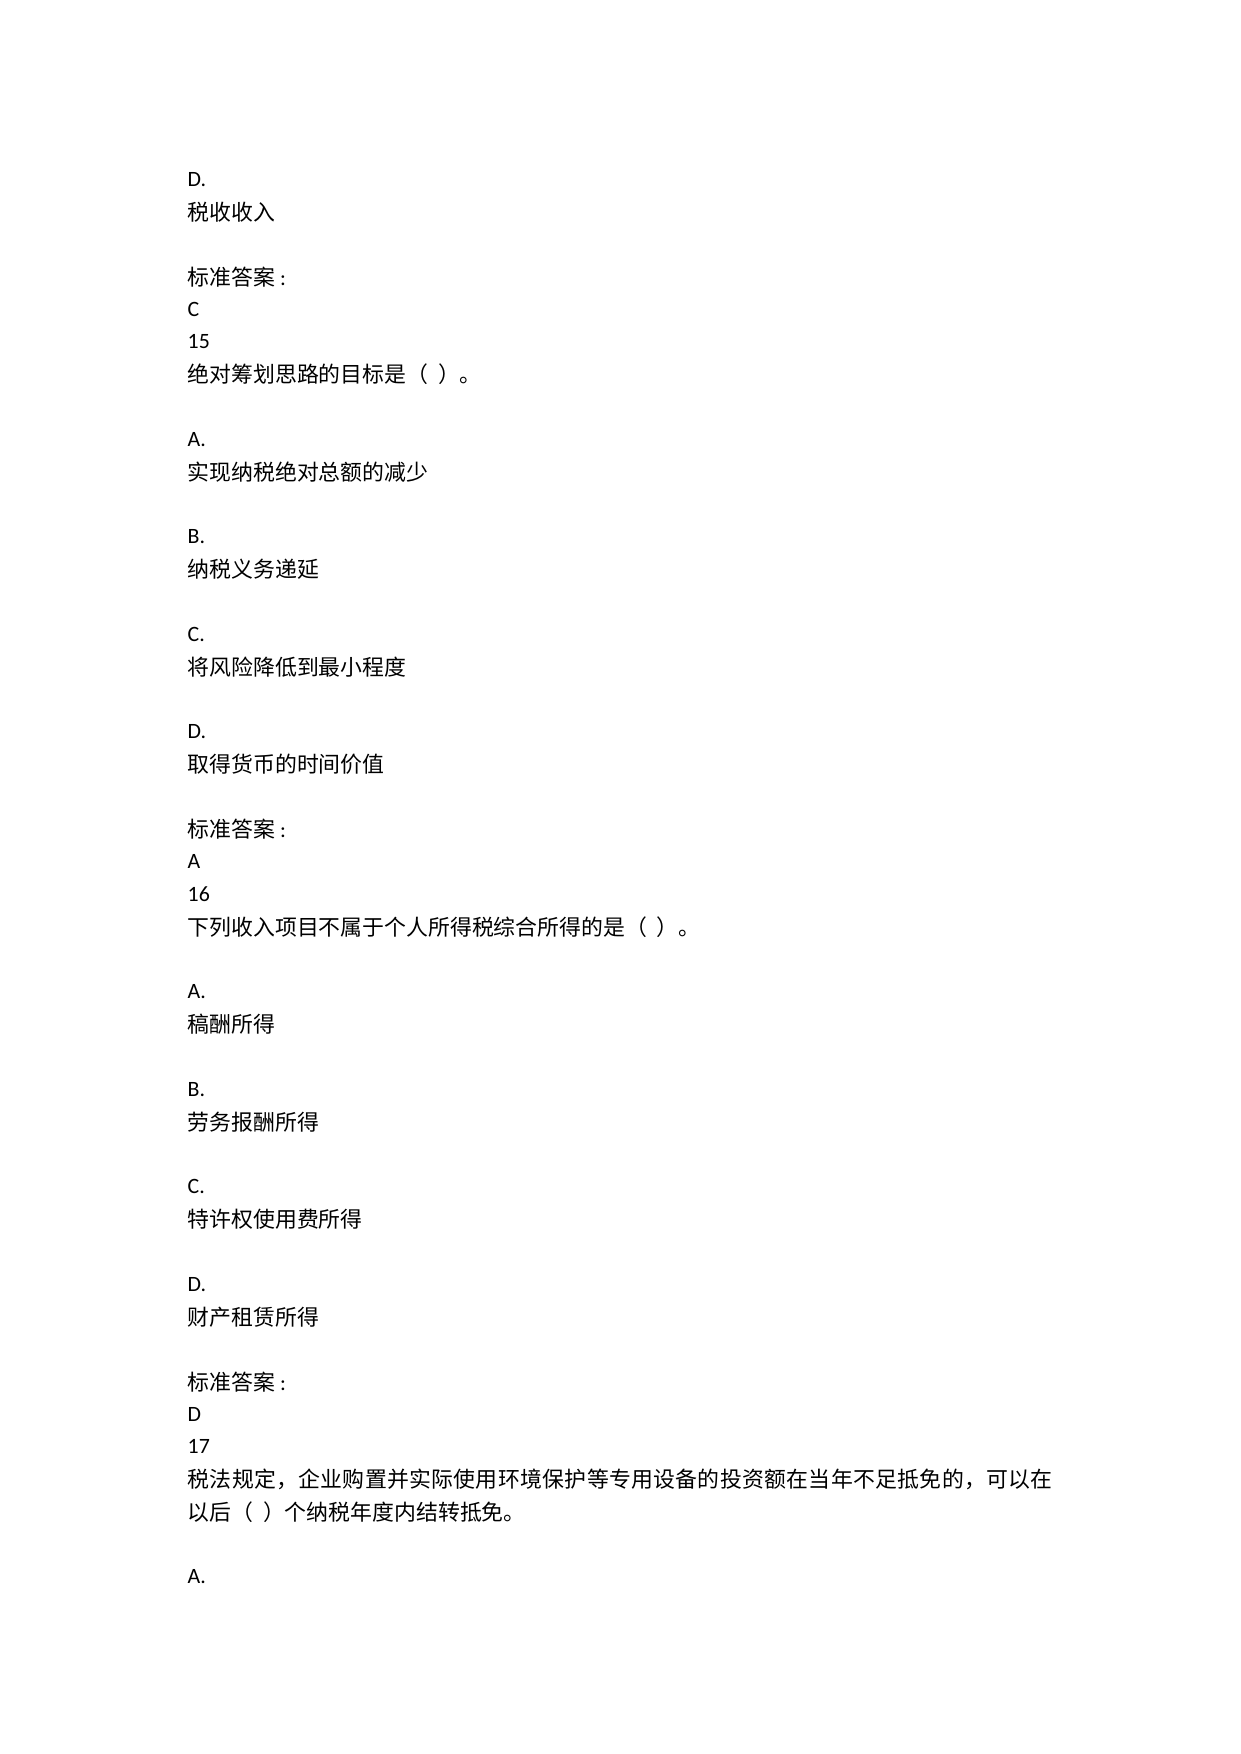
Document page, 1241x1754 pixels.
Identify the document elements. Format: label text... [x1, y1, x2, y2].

text C. [187, 617, 1053, 649]
text 财产租赁所得 [187, 1299, 1053, 1332]
text 税法规定，企业购置并实际使用环境保护等专用设备的投资额在当年不足抵免的，可以在以后（ ）个纳税年度内结转抵免。 [187, 1462, 1053, 1527]
text 纳税义务递延 [187, 552, 1053, 584]
text 税收收入 [187, 194, 1053, 227]
text 绝对筹划思路的目标是（ ）。 [187, 357, 1053, 389]
text 标准答案 : [187, 812, 1053, 844]
text B. [187, 519, 1053, 552]
text 标准答案 : [187, 259, 1053, 292]
text D. [187, 714, 1053, 747]
text 16 [187, 877, 1053, 909]
text B. [187, 1072, 1053, 1104]
text 稿酬所得 [187, 1007, 1053, 1039]
text 15 [187, 324, 1053, 357]
text 下列收入项目不属于个人所得税综合所得的是（ ）。 [187, 909, 1053, 942]
text C [187, 292, 1053, 324]
text 取得货币的时间价值 [187, 747, 1053, 779]
text D [187, 1397, 1053, 1429]
text D. [187, 1267, 1053, 1299]
text 17 [187, 1429, 1053, 1462]
text A. [187, 422, 1053, 454]
text 实现纳税绝对总额的减少 [187, 454, 1053, 487]
text A. [187, 1559, 1053, 1592]
text C. [187, 1169, 1053, 1202]
text 劳务报酬所得 [187, 1104, 1053, 1137]
text A. [187, 974, 1053, 1007]
text D. [187, 162, 1053, 194]
text 标准答案 : [187, 1364, 1053, 1397]
text 将风险降低到最小程度 [187, 649, 1053, 682]
text A [187, 844, 1053, 877]
text 特许权使用费所得 [187, 1202, 1053, 1234]
